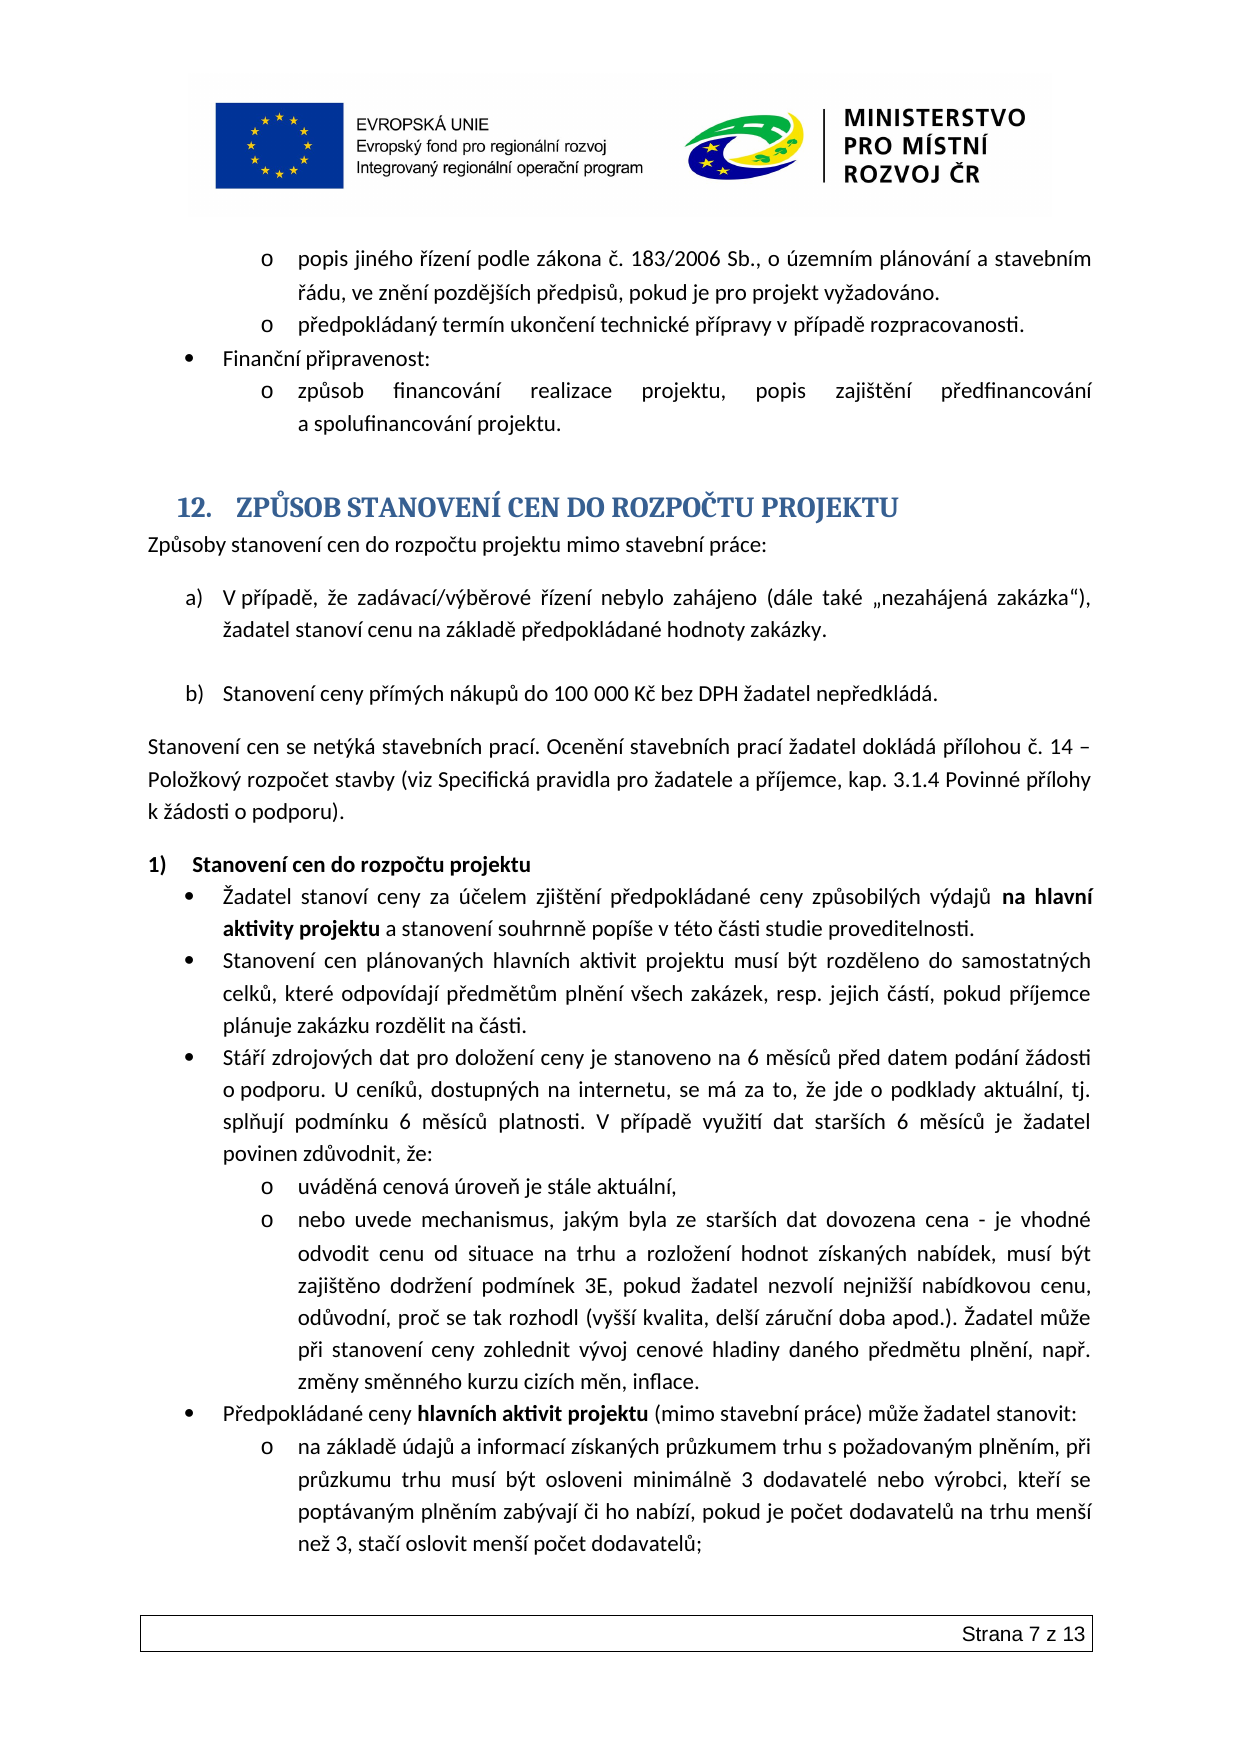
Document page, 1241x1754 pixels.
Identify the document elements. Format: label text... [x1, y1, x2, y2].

list Předpokládané ceny hlavních aktivit projektu (mimo stavební práce) může žadatel stanovit: [185, 1399, 1093, 1428]
list Stáří zdrojových dat pro doložení ceny je stanoveno na 6 měsíců před datem podání žádosti o podporu. U ceníků, dostupných na internetu, se má za to, že jde o podklady aktuální, tj. splňují podmínku 6 měsíců platnosti. V případě využití dat starších 6 měsíců je žadatel povinen zdůvodnit, že: [185, 1043, 1093, 1168]
list V případě, že zadávací/výběrové řízení nebylo zahájeno (dále také „nezahájená zakázka“), žadatel stanoví cenu na základě předpokládané hodnoty zakázky. [185, 583, 1093, 643]
list Finanční připravenost: [185, 344, 1093, 372]
list uváděná cenová úroveň je stále aktuální, [260, 1172, 1093, 1201]
picture [187, 73, 1053, 217]
list předpokládaný termín ukončení technické přípravy v případě rozpracovanosti. [260, 310, 1093, 339]
list Stanovení ceny přímých nákupů do 100 000 Kč bez DPH žadatel nepředkládá. [185, 679, 1093, 707]
subtitle ZPŮSOB STANOVENÍ CEN DO ROZPOČTU PROJEKTU [177, 491, 1093, 525]
text Stanovení cen se netýká stavebních prací. Ocenění stavebních prací žadatel dokládá přílohou č. 14 – Položkový rozpočet stavby (viz Specifická pravidla pro žadatele a příjemce, kap. 3.1.4 Povinné přílohy k žádosti o podporu). [148, 732, 1093, 825]
text Způsoby stanovení cen do rozpočtu projektu mimo stavební práce: [148, 530, 1093, 558]
list způsob financování realizace projektu, popis zajištění předfinancování a spolufinancování projektu. [260, 376, 1093, 437]
list na základě údajů a informací získaných průzkumem trhu s požadovaným plněním, při průzkumu trhu musí být osloveni minimálně 3 dodavatelé nebo výrobci, kteří se poptávaným plněním zabývají či ho nabízí, pokud je počet dodavatelů na trhu menší než 3, stačí oslovit menší počet dodavatelů; [260, 1432, 1093, 1557]
list popis jiného řízení podle zákona č. 183/2006 Sb., o územním plánování a stavebním řádu, ve znění pozdějších předpisů, pokud je pro projekt vyžadováno. [260, 244, 1093, 306]
list Stanovení cen do rozpočtu projektu [148, 850, 1093, 878]
list Stanovení cen plánovaných hlavních aktivit projektu musí být rozděleno do samostatných celků, které odpovídají předmětům plnění všech zakázek, resp. jejich částí, pokud příjemce plánuje zakázku rozdělit na části. [185, 946, 1093, 1039]
list Žadatel stanoví ceny za účelem zjištění předpokládané ceny způsobilých výdajů na hlavní aktivity projektu a stanovení souhrnně popíše v této části studie proveditelnosti. [185, 882, 1093, 942]
list nebo uvede mechanismus, jakým byla ze starších dat dovozena cena - je vhodné odvodit cenu od situace na trhu a rozložení hodnot získaných nabídek, musí být zajištěno dodržení podmínek 3E, pokud žadatel nezvolí nejnižší nabídkovou cenu, odůvodní, proč se tak rozhodl (vyšší kvalita, delší záruční doba apod.). Žadatel může při stanovení ceny zohlednit vývoj cenové hladiny daného předmětu plnění, např. změny směnného kurzu cizích měn, inflace. [260, 1205, 1093, 1395]
